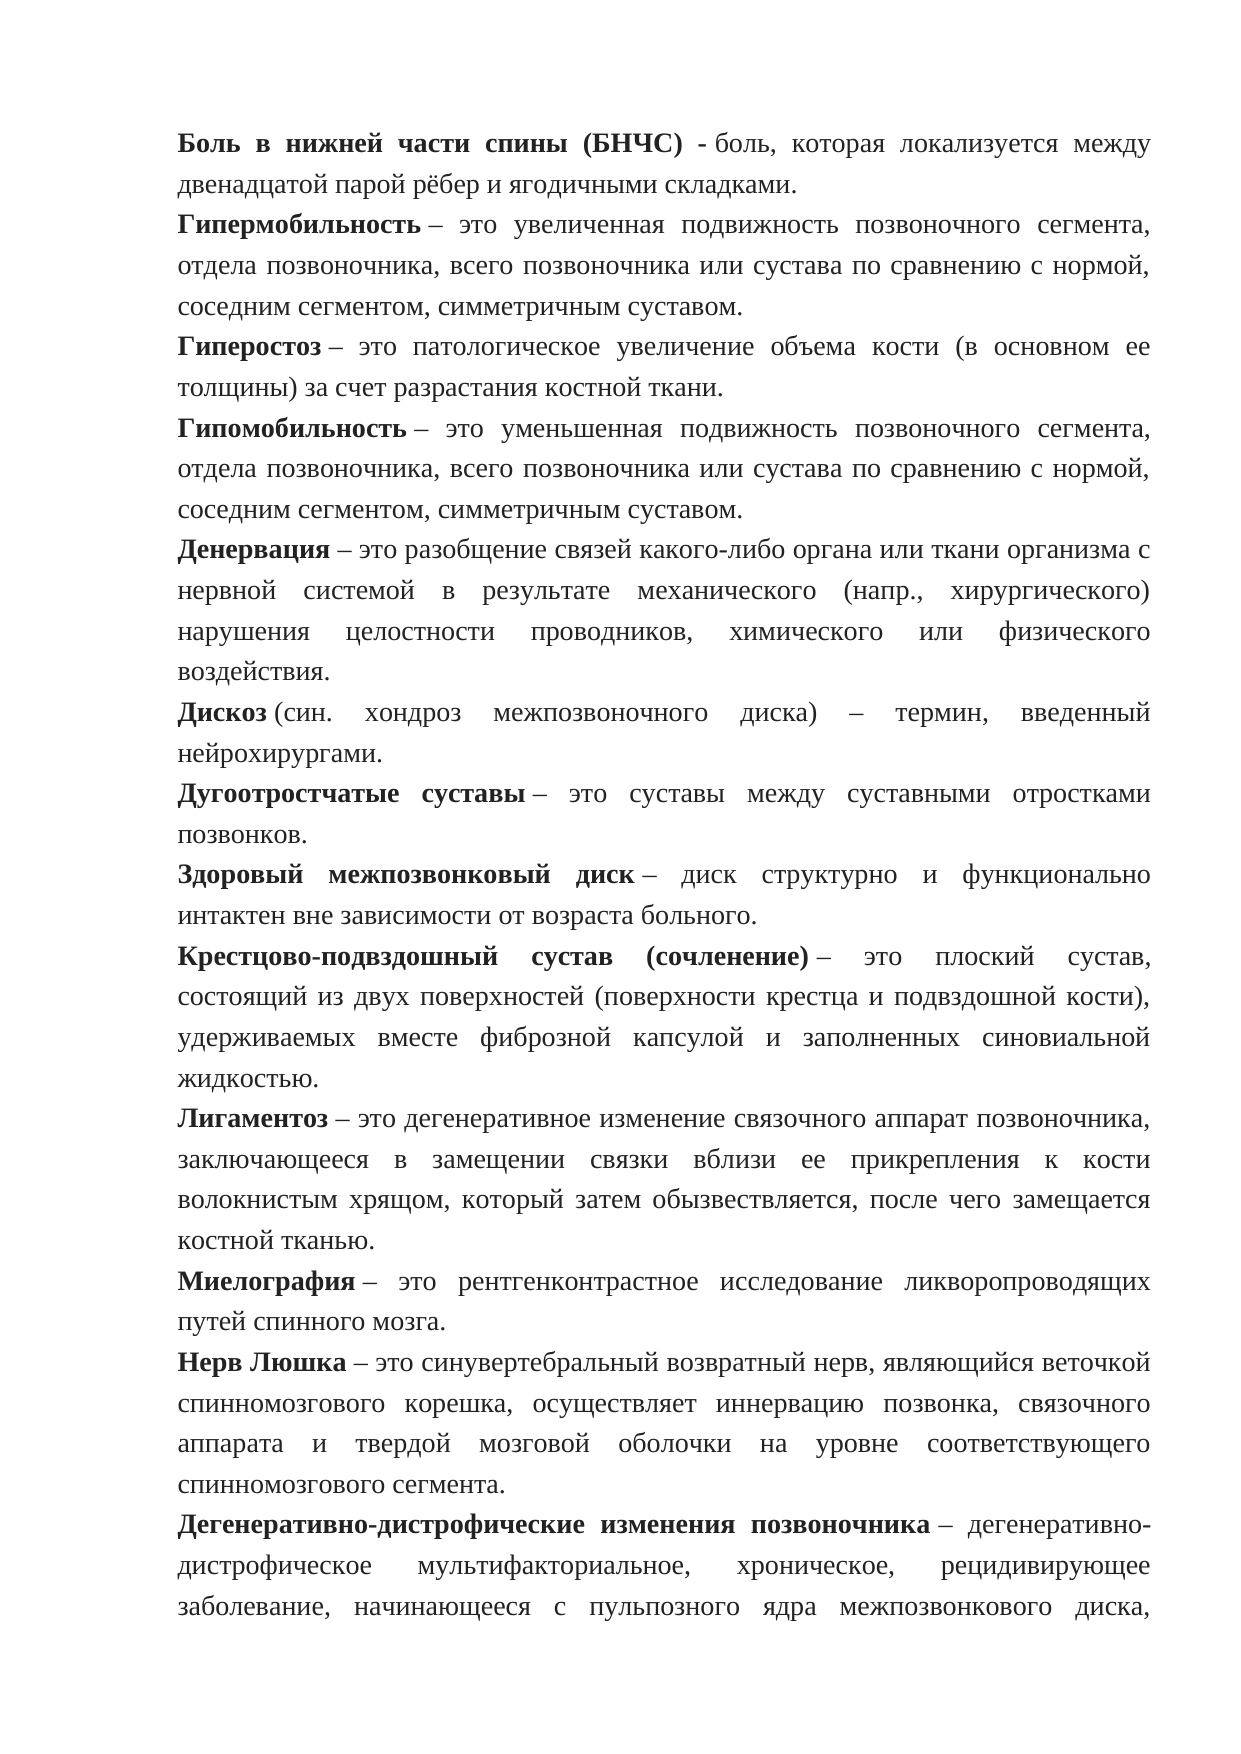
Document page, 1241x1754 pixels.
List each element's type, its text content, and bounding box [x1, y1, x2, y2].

text Денервация – это разобщение связей какого-либо органа или ткани организма с нервной системой в результате механического (напр., хирургического) нарушения целостности проводников, химического или физического воздействия. [177, 524, 1152, 687]
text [177, 1499, 1152, 1621]
text Гиперостоз – это патологическое увеличение объема кости (в основном ее толщины) за счет разрастания костной ткани. [177, 321, 1152, 402]
text Боль в нижней части спины (БНЧС) - боль, которая локализуется между двенадцатой парой рёбер и ягодичными складками. [177, 118, 1152, 199]
text Гипомобильность – это уменьшенная подвижность позвоночного сегмента, отдела позвоночника, всего позвоночника или сустава по сравнению с нормой, соседним сегментом, симметричным суставом. [177, 402, 1152, 524]
text Нерв Люшка – это синувертебральный возвратный нерв, являющийся веточкой спинномозгового корешка, осуществляет иннервацию позвонка, связочного аппарата и твердой мозговой оболочки на уровне соответствующего спинномозгового сегмента. [177, 1337, 1152, 1499]
text Дискоз (син. хондроз межпозвоночного диска) – термин, введенный нейрохирургами. [177, 687, 1152, 768]
text Гипермобильность – это увеличенная подвижность позвоночного сегмента, отдела позвоночника, всего позвоночника или сустава по сравнению с нормой, соседним сегментом, симметричным суставом. [177, 199, 1152, 321]
text Здоровый межпозвонковый диск – диск структурно и функционально интактен вне зависимости от возраста больного. [177, 849, 1152, 931]
text Крестцово-подвздошный сустав (сочленение) – это плоский сустав, состоящий из двух поверхностей (поверхности крестца и подвздошной кости), удерживаемых вместе фиброзной капсулой и заполненных синовиальной жидкостью. [177, 931, 1152, 1093]
text Миелография – это рентгенконтрастное исследование ликворопроводящих путей спинного мозга. [177, 1256, 1152, 1337]
text Дугоотростчатые суставы – это суставы между суставными отростками позвонков. [177, 768, 1152, 849]
text Лигаментоз – это дегенеративное изменение связочного аппарат позвоночника, заключающееся в замещении связки вблизи ее прикрепления к кости волокнистым хрящом, который затем обызвествляется, после чего замещается костной тканью. [177, 1093, 1152, 1256]
